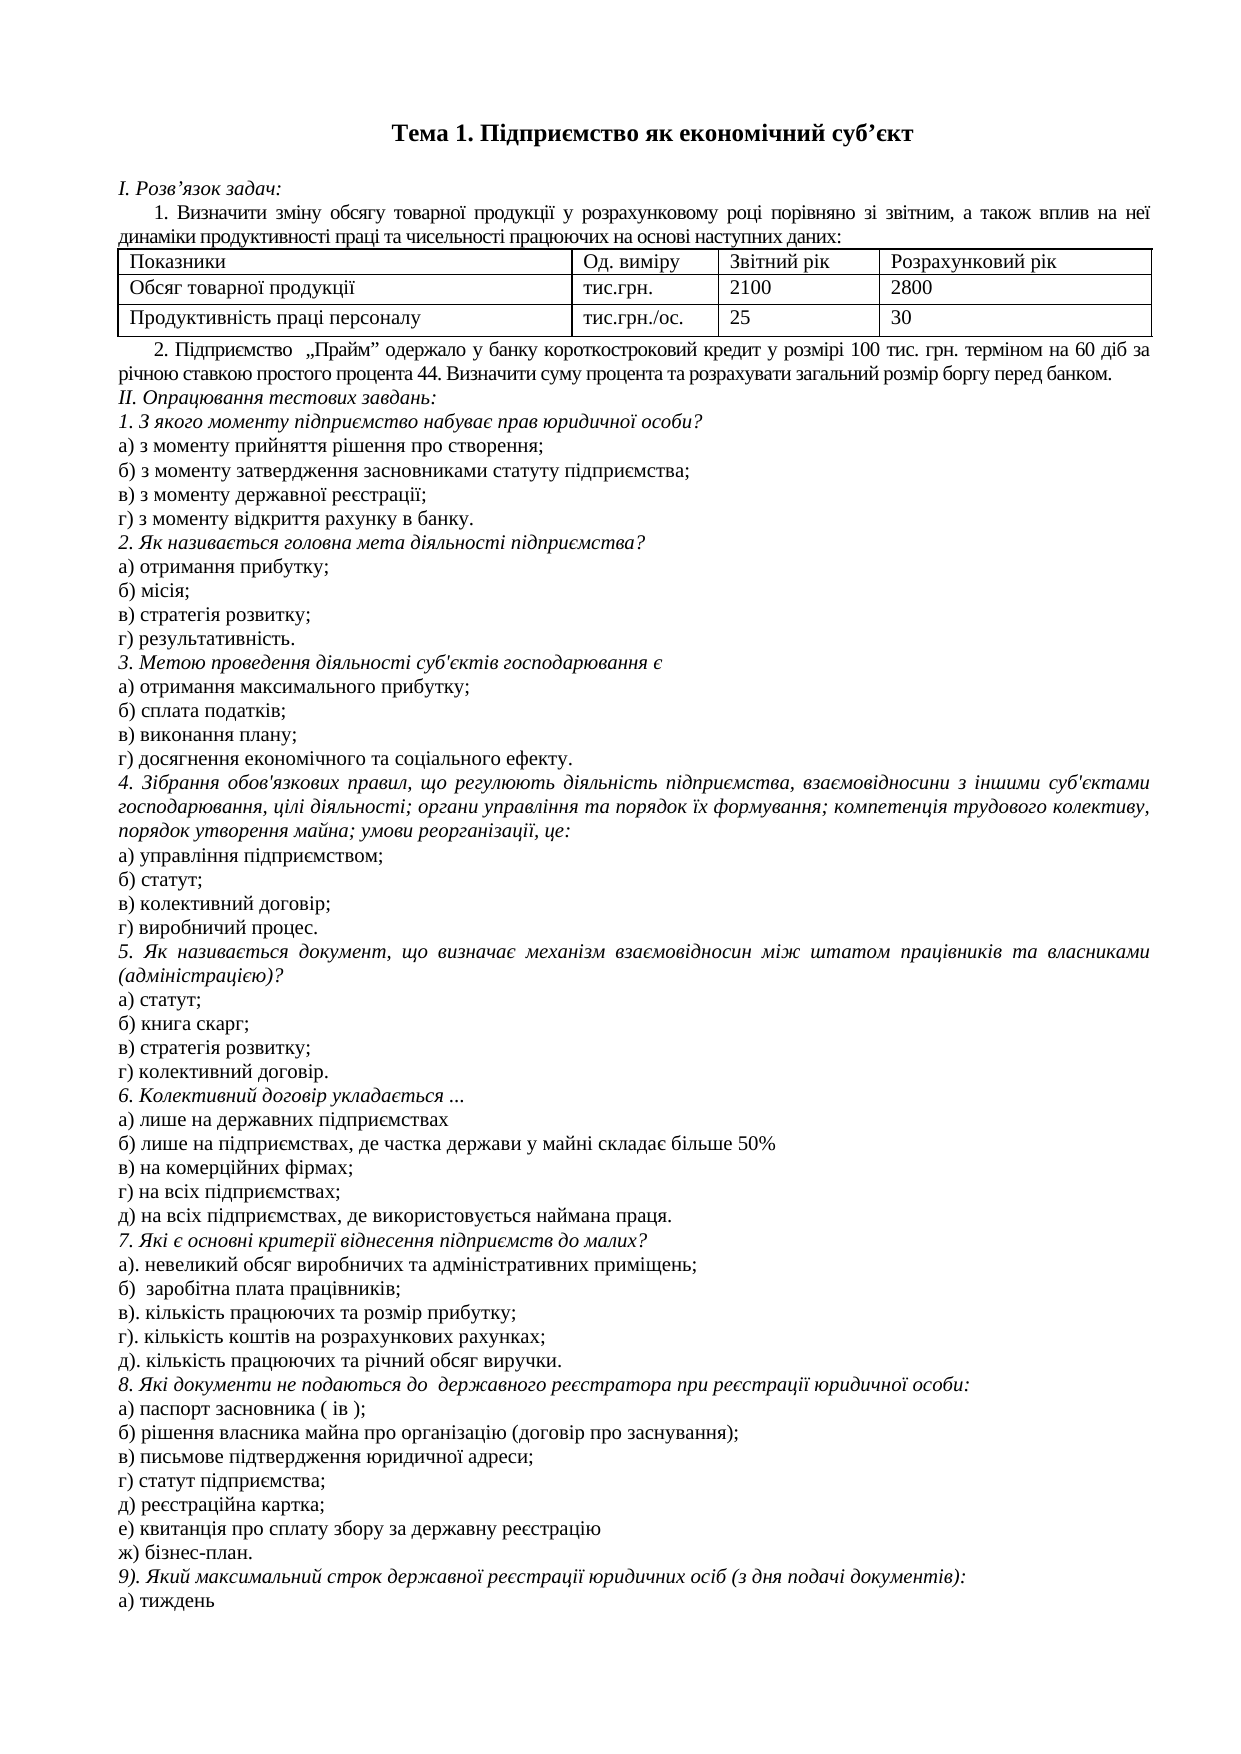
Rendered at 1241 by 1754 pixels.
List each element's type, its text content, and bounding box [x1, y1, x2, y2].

text г) досягнення економічного та соціального ефекту. [118, 746, 1152, 770]
text б) заробітна плата працівників; [118, 1276, 1152, 1300]
text б) рішення власника майна про організацію (договір про заснування); [118, 1420, 1152, 1444]
text б) місія; [118, 578, 1152, 602]
table_cell тис.грн. [573, 275, 718, 304]
text 9). Який максимальний строк державної реєстрації юридичних осіб (з дня подачі документів): [118, 1564, 1152, 1588]
text І. Розв’язок задач: [118, 176, 1152, 200]
text д) на всіх підприємствах, де використовується наймана праця. [118, 1203, 1152, 1227]
text г) виробничий процес. [118, 915, 1152, 939]
text 1. Визначити зміну обсягу товарної продукції у розрахунковому році порівняно зі звітним, а також вплив на неї динаміки продуктивності праці та чисельності працюючих на основі наступних даних: [118, 200, 1152, 248]
table_header Звітний рік [719, 250, 879, 273]
text б) статут; [118, 867, 1152, 891]
text а) отримання максимального прибутку; [118, 674, 1152, 698]
text 6. Колективний договір укладається ... а) лише на державних підприємствах [118, 1083, 1152, 1131]
table_cell 30 [880, 305, 1151, 336]
table_cell Продуктивність праці персоналу [119, 305, 571, 336]
table_header Од. виміру [573, 250, 718, 273]
text 3. Метою проведення діяльності суб'єктів господарювання є [118, 650, 1152, 674]
text г) з моменту відкриття рахунку в банку. [118, 506, 1152, 530]
text в) колективний договір; [118, 891, 1152, 915]
text Тема 1. Підприємство як економічний суб’єкт [118, 118, 1152, 147]
text б) книга скарг; [118, 1011, 1152, 1035]
text в) письмове підтвердження юридичної адреси; [118, 1444, 1152, 1468]
text е) квитанція про сплату збору за державну реєстрацію [118, 1516, 1152, 1540]
table_header Розрахунковий рік [880, 250, 1151, 273]
text г) колективний договір. [118, 1059, 1152, 1083]
text а) управління підприємством; [118, 842, 1152, 867]
text в) з моменту державної реєстрації; [118, 482, 1152, 506]
table_cell 2100 [719, 275, 879, 304]
text ж) бізнес-план. [118, 1540, 1152, 1564]
text г) на всіх підприємствах; [118, 1179, 1152, 1203]
text а) отримання прибутку; [118, 554, 1152, 578]
text 4. Зібрання обов'язкових правил, що регулюють діяльність підприємства, взаємовідносини з іншими суб'єктами господарювання, цілі діяльності; органи управління та порядок їх формування; компетенція трудового колективу, порядок утворення майна; умови реорганізації, це: [118, 770, 1152, 842]
text а) паспорт засновника ( ів ); [118, 1396, 1152, 1420]
text 1. З якого моменту підприємство набуває прав юридичної особи? [118, 409, 1152, 433]
text б) лише на підприємствах, де частка держави у майні складає більше 50% [118, 1131, 1152, 1155]
text г). кількість коштів на розрахункових рахунках; [118, 1324, 1152, 1348]
text 7. Які є основні критерії віднесення підприємств до малих? [118, 1227, 1152, 1252]
text в) виконання плану; [118, 722, 1152, 746]
text д). кількість працюючих та річний обсяг виручки. [118, 1348, 1152, 1372]
table_cell тис.грн./ос. [573, 305, 718, 336]
table_cell 25 [719, 305, 879, 336]
text в). кількість працюючих та розмір прибутку; [118, 1300, 1152, 1324]
text а) тиждень [118, 1588, 1152, 1612]
text а) статут; [118, 987, 1152, 1011]
text 8. Які документи не подаються до державного реєстратора при реєстрації юридичної особи: [118, 1372, 1152, 1396]
text г) результативність. [118, 626, 1152, 650]
text г) статут підприємства; [118, 1468, 1152, 1492]
table_header Показники [119, 250, 571, 273]
table_cell 2800 [880, 275, 1151, 304]
text в) стратегія розвитку; [118, 1035, 1152, 1059]
text ІІ. Опрацювання тестових завдань: [118, 385, 1152, 409]
text 2. Як називається головна мета діяльності підприємства? [118, 530, 1152, 554]
table_cell Обсяг товарної продукції [119, 275, 571, 304]
text 2. Підприємство „Прайм” одержало у банку короткостроковий кредит у розмірі 100 тис. грн. терміном на 60 діб за річною ставкою простого процента 44. Визначити суму процента та розрахувати загальний розмір боргу перед банком. [118, 337, 1152, 385]
text д) реєстраційна картка; [118, 1492, 1152, 1516]
text в) на комерційних фірмах; [118, 1155, 1152, 1179]
text б) з моменту затвердження засновниками статуту підприємства; [118, 457, 1152, 482]
text в) стратегія розвитку; [118, 602, 1152, 626]
text б) сплата податків; [118, 698, 1152, 722]
text 5. Як називається документ, що визначає механізм взаємовідносин між штатом працівників та власниками (адміністрацією)? [118, 939, 1152, 987]
text а). невеликий обсяг виробничих та адміністративних приміщень; [118, 1252, 1152, 1276]
text а) з моменту прийняття рішення про створення; [118, 433, 1152, 457]
